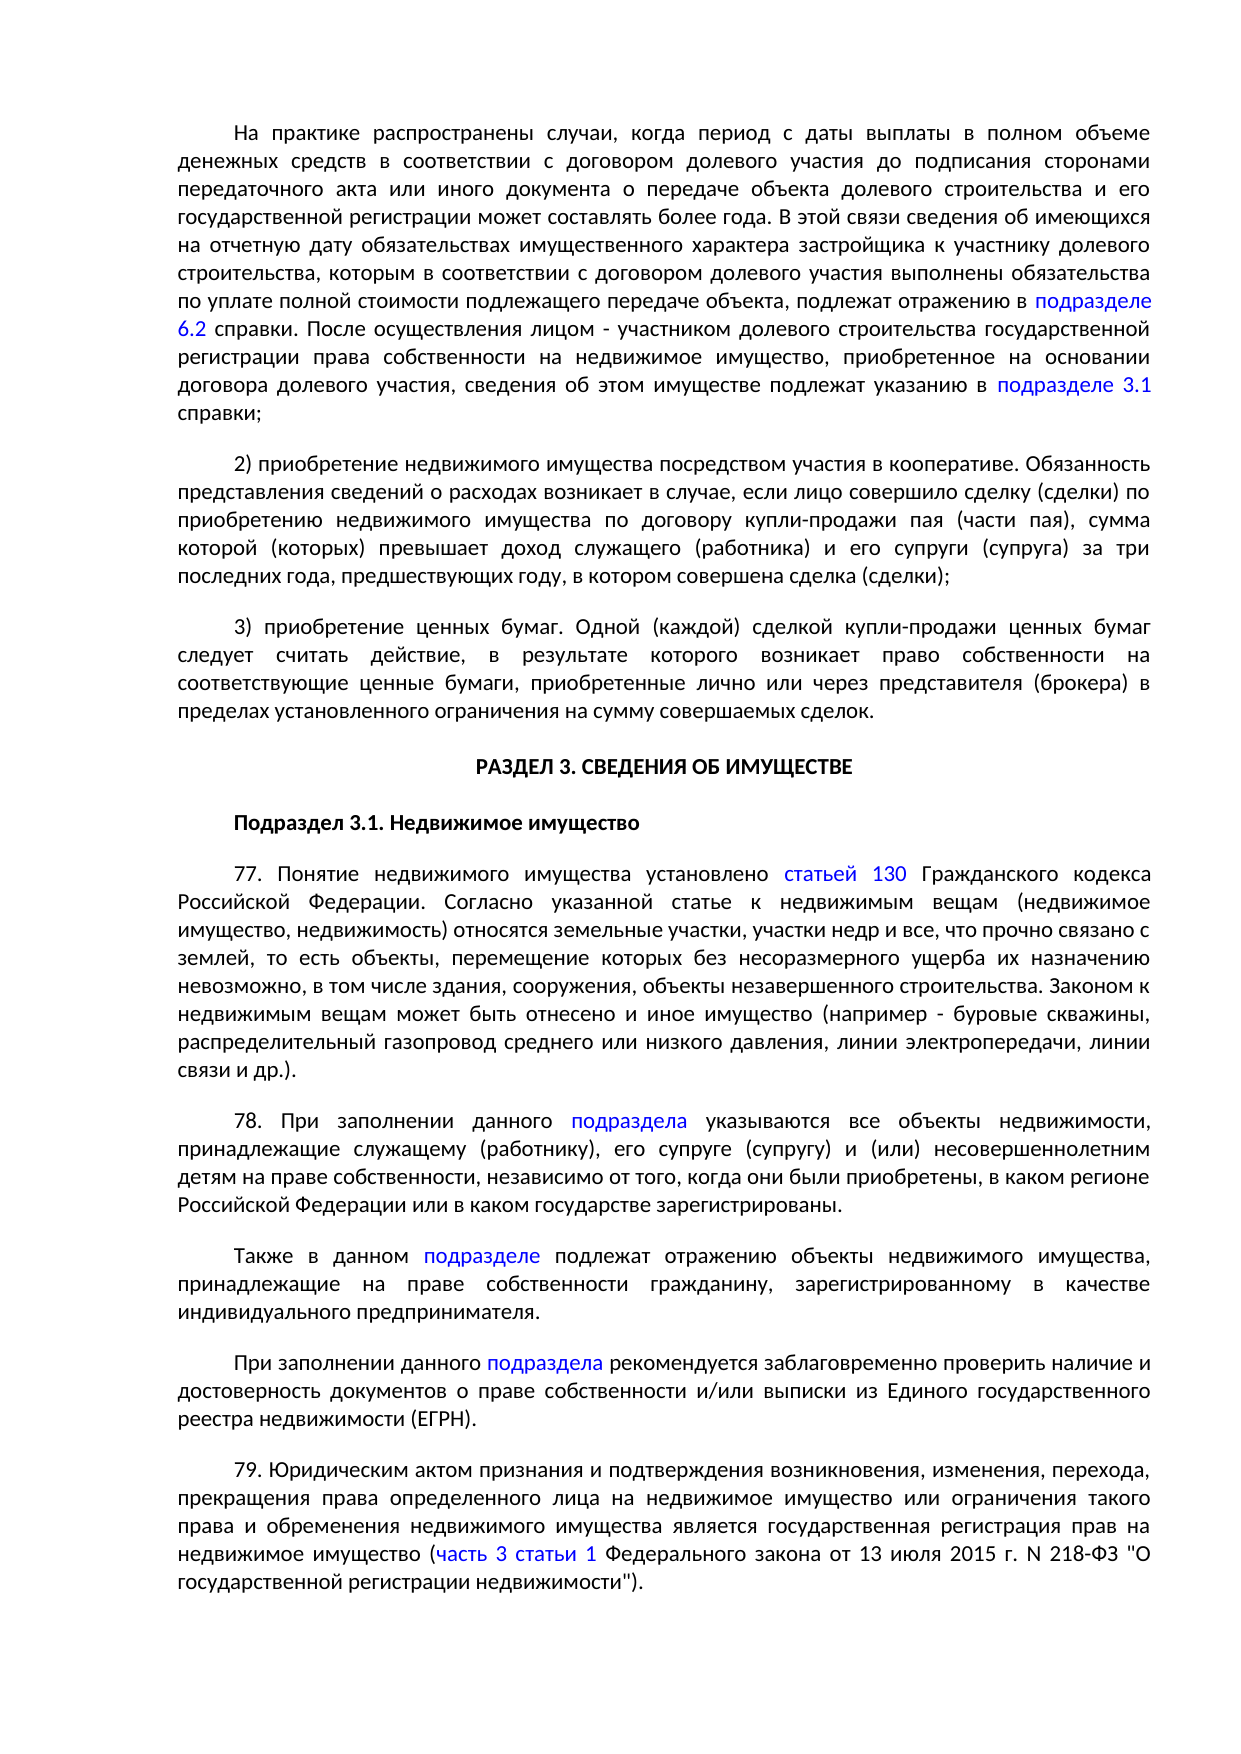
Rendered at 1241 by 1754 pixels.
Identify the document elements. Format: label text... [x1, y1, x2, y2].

text На практике распространены случаи, когда период с даты выплаты в полном объеме денежных средств в соответствии с договором долевого участия до подписания сторонами передаточного акта или иного документа о передаче объекта долевого строительства и его государственной регистрации может составлять более года. В этой связи сведения об имеющихся на отчетную дату обязательствах имущественного характера застройщика к участнику долевого строительства, которым в соответствии с договором долевого участия выполнены обязательства по уплате полной стоимости подлежащего передаче объекта, подлежат отражению в подразделе 6.2 справки. После осуществления лицом - участником долевого строительства государственной регистрации права собственности на недвижимое имущество, приобретенное на основании договора долевого участия, сведения об этом имуществе подлежат указанию в подразделе 3.1 справки; [177, 118, 1152, 426]
text 77. Понятие недвижимого имущества установлено статьей 130 Гражданского кодекса Российской Федерации. Согласно указанной статье к недвижимым вещам (недвижимое имущество, недвижимость) относятся земельные участки, участки недр и все, что прочно связано с землей, то есть объекты, перемещение которых без несоразмерного ущерба их назначению невозможно, в том числе здания, сооружения, объекты незавершенного строительства. Законом к недвижимым вещам может быть отнесено и иное имущество (например - буровые скважины, распределительный газопровод среднего или низкого давления, линии электропередачи, линии связи и др.). [177, 859, 1152, 1083]
text 78. При заполнении данного подраздела указываются все объекты недвижимости, принадлежащие служащему (работнику), его супруге (супругу) и (или) несовершеннолетним детям на праве собственности, независимо от того, когда они были приобретены, в каком регионе Российской Федерации или в каком государстве зарегистрированы. [177, 1106, 1152, 1218]
text 79. Юридическим актом признания и подтверждения возникновения, изменения, перехода, прекращения права определенного лица на недвижимое имущество или ограничения такого права и обременения недвижимого имущества является государственная регистрация прав на недвижимое имущество (часть 3 статьи 1 Федерального закона от 13 июля 2015 г. N 218-ФЗ "О государственной регистрации недвижимости"). [177, 1455, 1152, 1596]
title Подраздел 3.1. Недвижимое имущество [177, 808, 1152, 836]
title РАЗДЕЛ 3. СВЕДЕНИЯ ОБ ИМУЩЕСТВЕ [177, 752, 1152, 780]
text 3) приобретение ценных бумаг. Одной (каждой) сделкой купли-продажи ценных бумаг следует считать действие, в результате которого возникает право собственности на соответствующие ценные бумаги, приобретенные лично или через представителя (брокера) в пределах установленного ограничения на сумму совершаемых сделок. [177, 612, 1152, 724]
text Также в данном подразделе подлежат отражению объекты недвижимого имущества, принадлежащие на праве собственности гражданину, зарегистрированному в качестве индивидуального предпринимателя. [177, 1241, 1152, 1326]
text При заполнении данного подраздела рекомендуется заблаговременно проверить наличие и достоверность документов о праве собственности и/или выписки из Единого государственного реестра недвижимости (ЕГРН). [177, 1348, 1152, 1432]
text 2) приобретение недвижимого имущества посредством участия в кооперативе. Обязанность представления сведений о расходах возникает в случае, если лицо совершило сделку (сделки) по приобретению недвижимого имущества по договору купли-продажи пая (части пая), сумма которой (которых) превышает доход служащего (работника) и его супруги (супруга) за три последних года, предшествующих году, в котором совершена сделка (сделки); [177, 449, 1152, 589]
